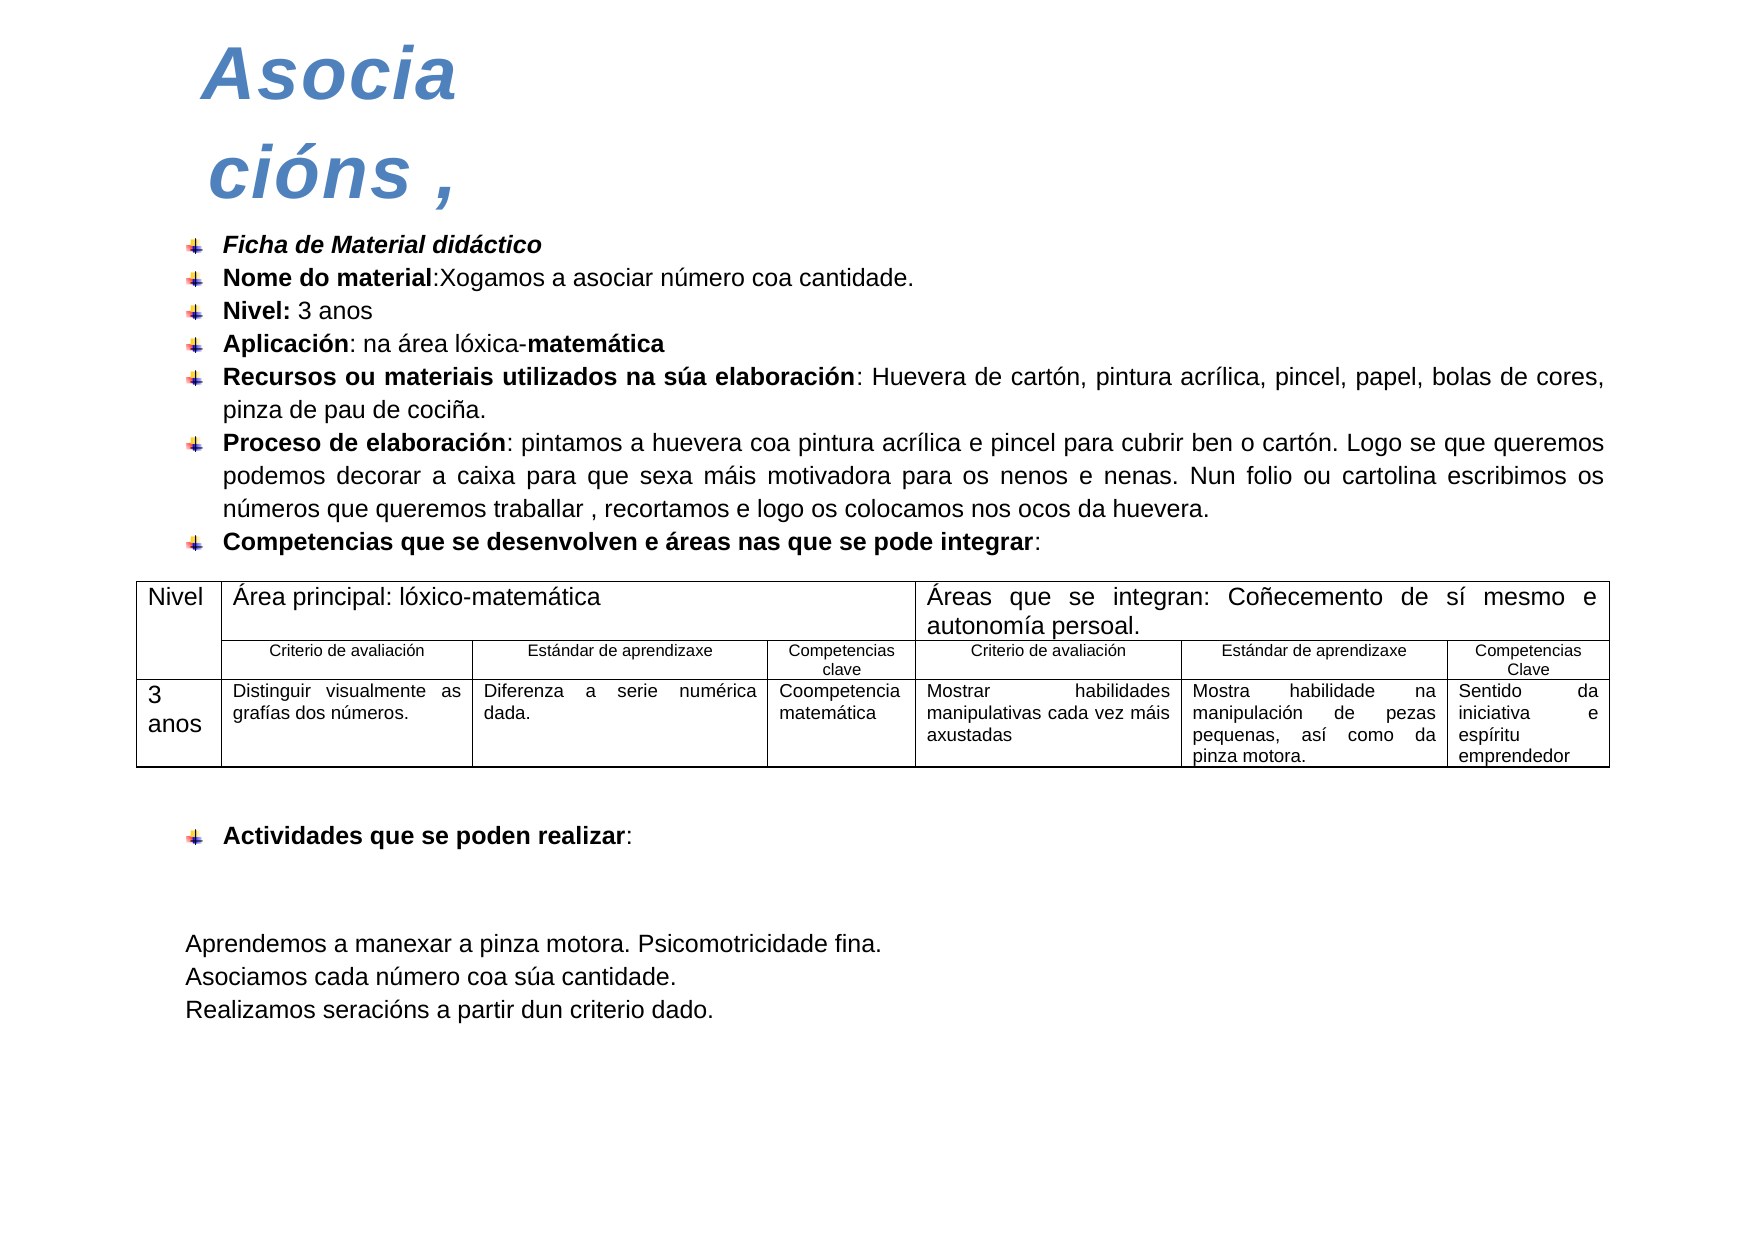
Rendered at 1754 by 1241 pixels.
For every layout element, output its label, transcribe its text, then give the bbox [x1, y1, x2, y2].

table_cell Competencias clave [768, 641, 915, 679]
text Aprendemos a manexar a pinza motora. Psicomotricidade fina. [185, 929, 1606, 958]
table_header Nivel [137, 582, 221, 679]
list Recursos ou materiais utilizados na súa elaboración: Huevera de cartón, pintura acrílica, pincel, papel, bolas de cores, pinza de pau de cociña. [185, 362, 1606, 424]
picture [186, 303, 203, 320]
list Proceso de elaboración: pintamos a huevera coa pintura acrílica e pincel para cubrir ben o cartón. Logo se que queremos podemos decorar a caixa para que sexa máis motivadora para os nenos e nenas. Nun folio ou cartolina escribimos os números que queremos traballar , recortamos e logo os colocamos nos ocos da huevera. [185, 428, 1606, 523]
list Competencias que se desenvolven e áreas nas que se pode integrar: [185, 527, 1606, 556]
picture [186, 435, 203, 452]
table_cell Estándar de aprendizaxe [1182, 641, 1447, 679]
list Ficha de Material didáctico [185, 230, 1606, 259]
table_cell Estándar de aprendizaxe [473, 641, 767, 679]
table_cell Distinguir visualmente as grafías dos números. [222, 680, 472, 766]
table_cell Criterio de avaliación [916, 641, 1181, 679]
picture [186, 534, 203, 551]
picture [186, 369, 203, 386]
text Realizamos seracións a partir dun criterio dado. [185, 995, 1606, 1024]
table_cell Mostra habilidade na manipulación de pezas pequenas, así como da pinza motora. [1182, 680, 1447, 766]
list Aplicación: na área lóxica-matemática [185, 329, 1606, 358]
list Actividades que se poden realizar: [185, 821, 1606, 850]
list Nome do material:Xogamos a asociar número coa cantidade. [185, 263, 1606, 292]
picture [186, 828, 203, 845]
table_header Áreas que se integran: Coñecemento de sí mesmo e autonomía persoal. [916, 582, 1609, 640]
picture [186, 270, 203, 287]
table_cell Mostrar habilidades manipulativas cada vez máis axustadas [916, 680, 1181, 766]
table_header Área principal: lóxico-matemática [222, 582, 915, 640]
table_cell Sentido da iniciativa e espíritu emprendedor [1448, 680, 1609, 766]
table_cell Competencias Clave [1448, 641, 1609, 679]
table_cell Criterio de avaliación [222, 641, 472, 679]
table_cell 3 anos [137, 680, 221, 766]
picture [186, 237, 203, 254]
text Asociamos cada número coa súa cantidade. [185, 962, 1606, 991]
table_cell Coompetencia matemática [768, 680, 915, 766]
list Nivel: 3 anos [185, 296, 1606, 325]
picture [186, 336, 203, 353]
table_cell Diferenza a serie numérica dada. [473, 680, 767, 766]
